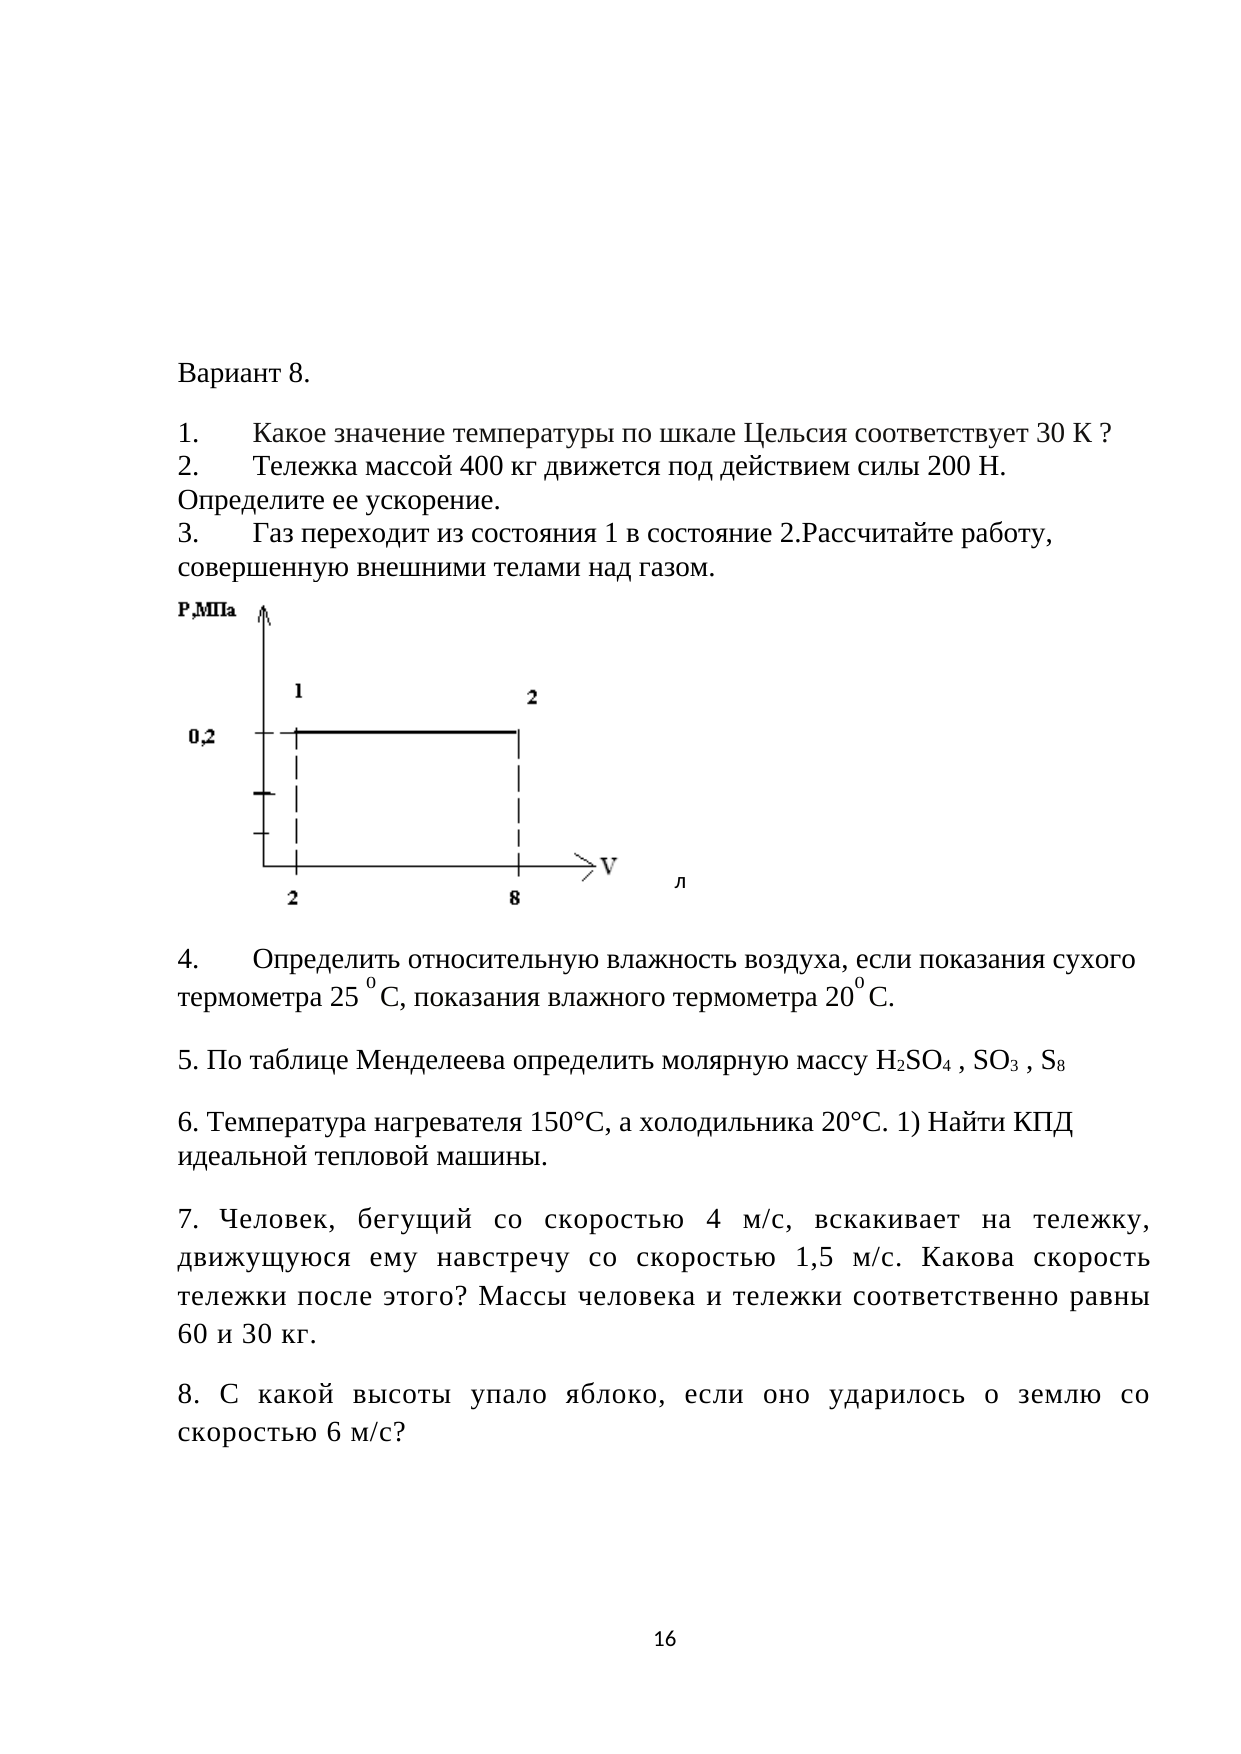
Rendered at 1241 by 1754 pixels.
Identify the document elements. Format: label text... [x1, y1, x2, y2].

list Тележка массой движется под действием силы 200 Н. Определите ее ускорение. [177, 448, 1152, 516]
text 7. Человек, бегущий со скоростью 4 м/с, вскакивает на тележку, движущуюся ему навстречу со скоростью 1,5 м/с. Какова скорость тележки после этого? Массы человека и тележки соответственно равны 60 и . [177, 1201, 1152, 1350]
list Газ переходит из состояния 1 в состояние 2.Рассчитайте работу, совершенную внешними телами над газом. [177, 516, 1152, 583]
text 6. Температура нагревателя 150°С, а холодильника 20°С. 1) Найти КПД идеальной тепловой машины. [177, 1104, 1152, 1172]
text Вариант 8. [177, 356, 1152, 389]
picture [177, 582, 645, 916]
list Определить относительную влажность воздуха, если показания сухого термометра 25 С, показания влажного термометра 20С. [177, 941, 1152, 1013]
text 8. С какой высоты упало яблоко, если оно ударилось о землю со скоростью 6 м/с? [177, 1376, 1152, 1448]
list Какое значение температуры по шкале Цельсия соответствует 30 К ? [177, 415, 1152, 448]
text 5. По таблице Менделеева определить молярную массу H2SO4 , SO3 , S8 [177, 1042, 876, 1075]
